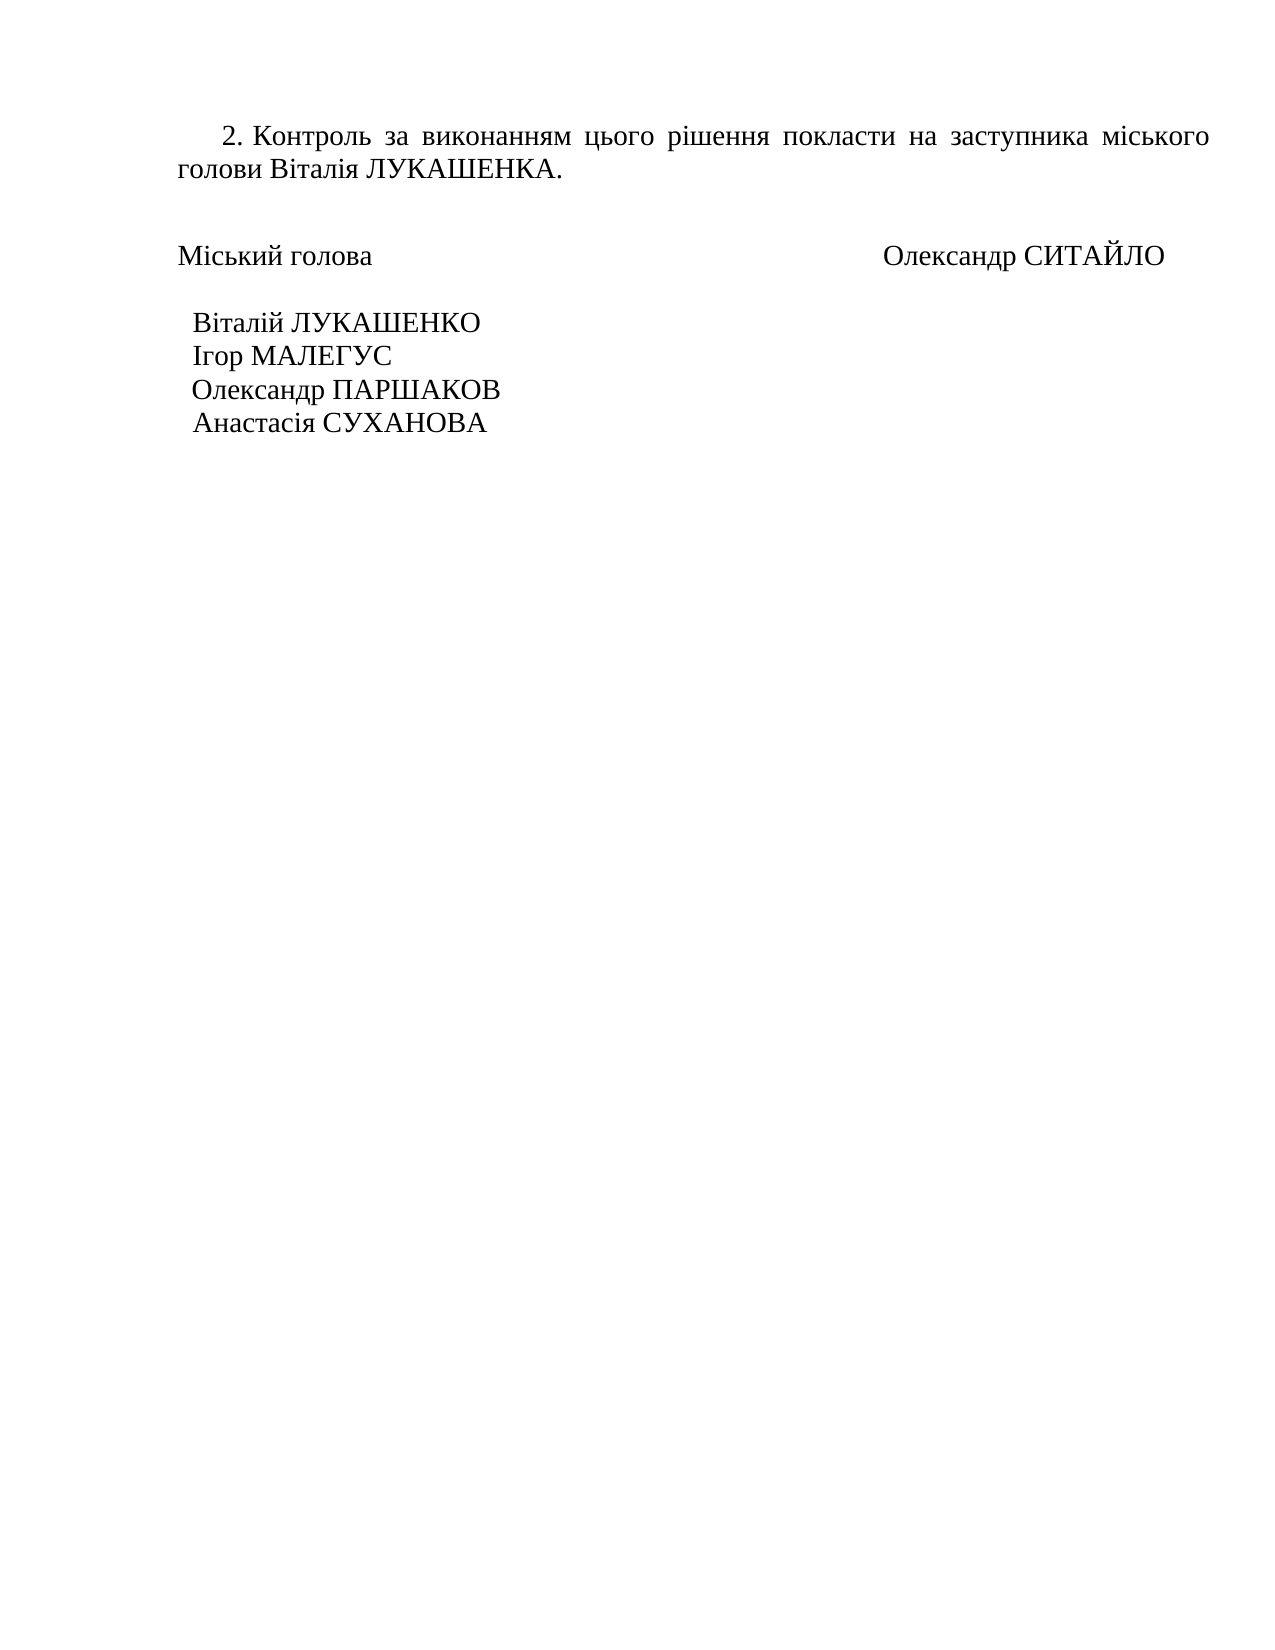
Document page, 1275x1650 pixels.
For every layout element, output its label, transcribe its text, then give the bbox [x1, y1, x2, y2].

text Анастасія СУХАНОВА [185, 406, 1216, 439]
text Ігор МАЛЕГУС [185, 338, 1216, 372]
list Контроль за виконанням цього рішення покласти на заступника міського голови Віталія ЛУКАШЕНКА. [177, 118, 1211, 185]
text Олександр ПАРШАКОВ [148, 372, 1216, 406]
text Міський голова Олександр СИТАЙЛО [177, 238, 1216, 271]
text Віталій ЛУКАШЕНКО [185, 305, 1216, 338]
